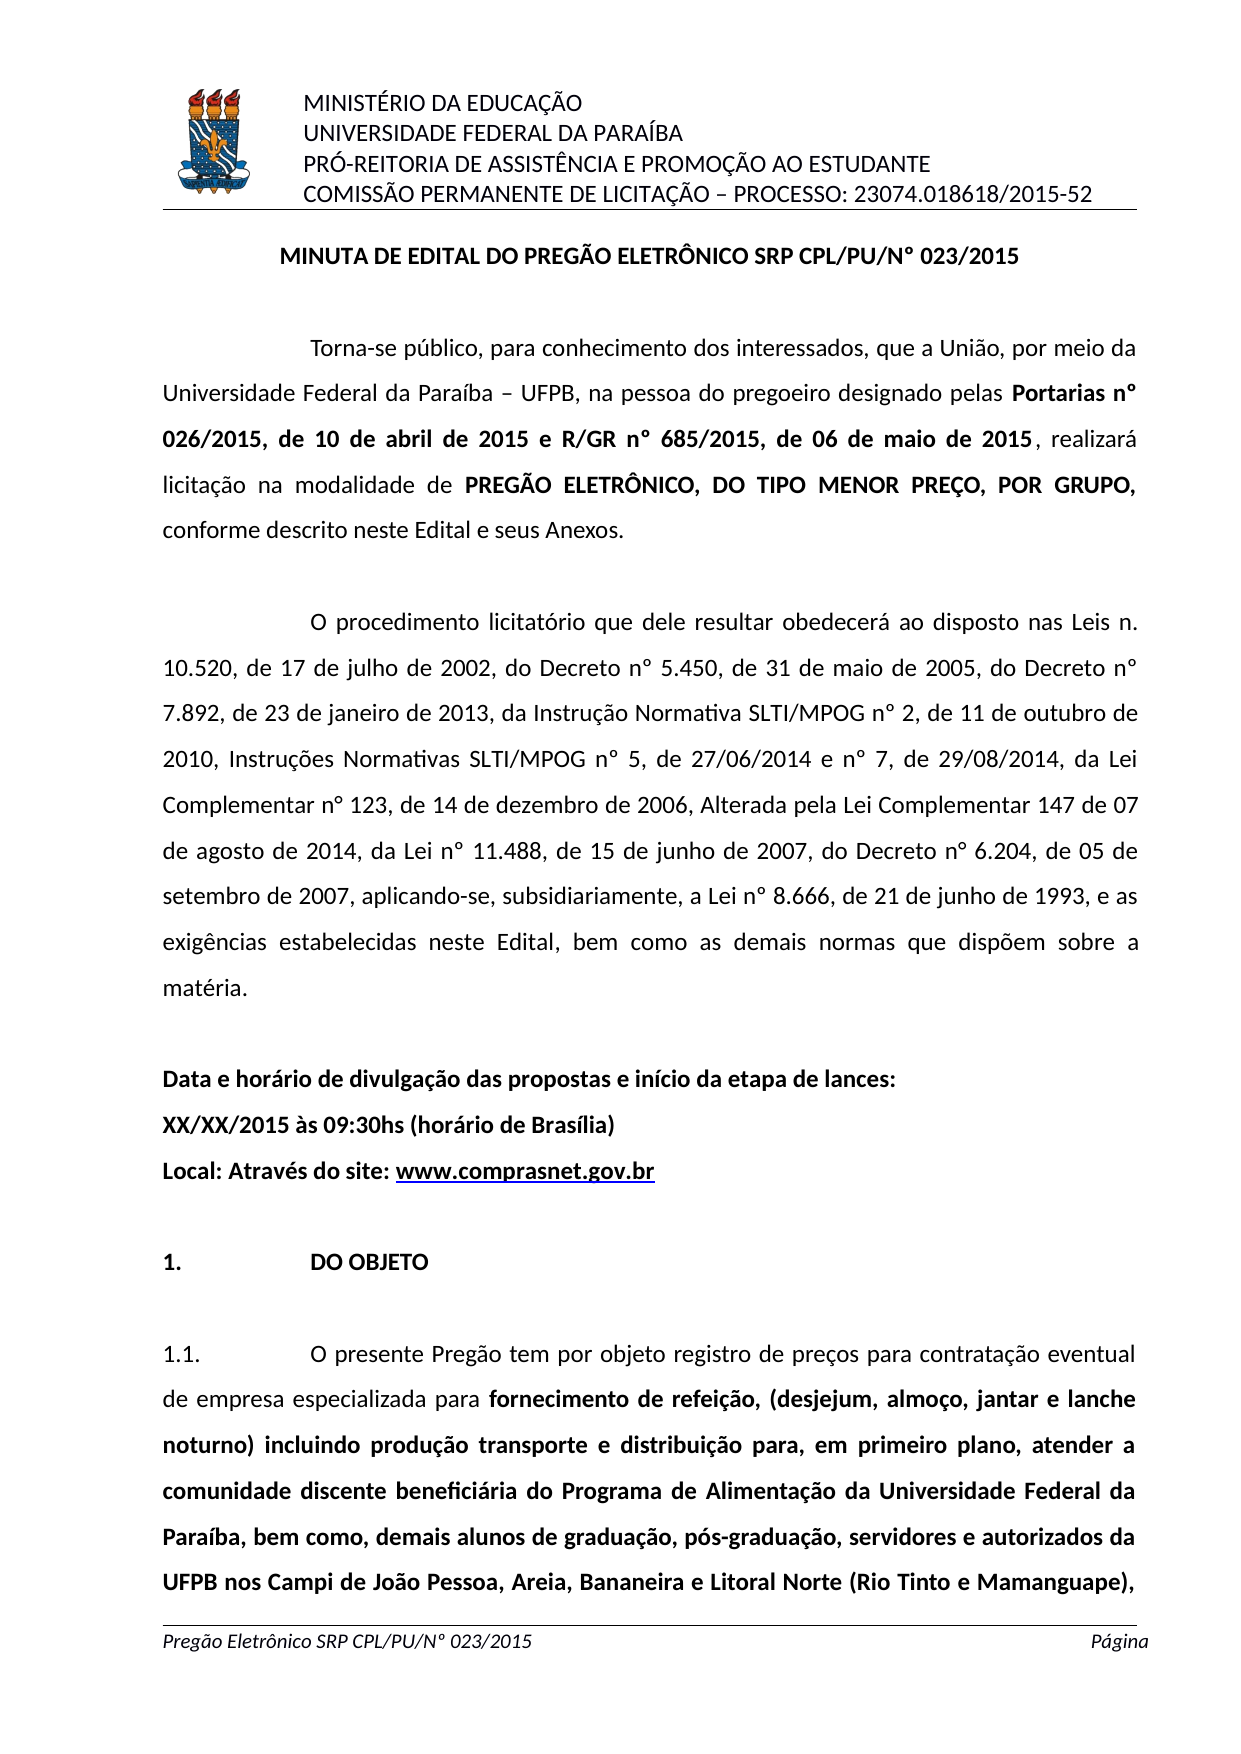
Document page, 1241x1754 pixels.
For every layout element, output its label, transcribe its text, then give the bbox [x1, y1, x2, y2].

list DO OBJETO [162, 1246, 1137, 1277]
text Data e horário de divulgação das propostas e início da etapa de lances: [162, 1063, 1131, 1094]
text MINUTA DE EDITAL DO PREGÃO ELETRÔNICO SRP CPL/PU/Nº 023/2015 [162, 240, 1137, 271]
picture [173, 87, 255, 195]
text XX/XX/2015 às 09:30hs (horário de Brasília) [162, 1109, 1131, 1140]
text O procedimento licitatório que dele resultar obedecerá ao disposto nas Leis n. 10.520, de 17 de julho de 2002, do Decreto nº 5.450, de 31 de maio de 2005, do Decreto nº 7.892, de 23 de janeiro de 2013, da Instrução Normativa SLTI/MPOG nº 2, de 11 de outubro de 2010, Instruções Normativas SLTI/MPOG nº 5, de 27/06/2014 e nº 7, de 29/08/2014, da Lei Complementar n° 123, de 14 de dezembro de 2006, Alterada pela Lei Complementar 147 de 07 de agosto de 2014, da Lei nº 11.488, de 15 de junho de 2007, do Decreto n° 6.204, de 05 de setembro de 2007, aplicando-se, subsidiariamente, a Lei nº 8.666, de 21 de junho de 1993, e as exigências estabelecidas neste Edital, bem como as demais normas que dispõem sobre a matéria. [162, 606, 1140, 1002]
text Local: Através do site: www.comprasnet.gov.br [162, 1155, 1137, 1185]
text Torna-se público, para conhecimento dos interessados, que a União, por meio da Universidade Federal da Paraíba – UFPB, na pessoa do pregoeiro designado pelas Portarias nº 026/2015, de 10 de abril de 2015 e R/GR nº 685/2015, de 06 de maio de 2015, realizará licitação na modalidade de PREGÃO ELETRÔNICO, DO TIPO MENOR PREÇO, POR GRUPO, conforme descrito neste Edital e seus Anexos. [162, 332, 1137, 545]
